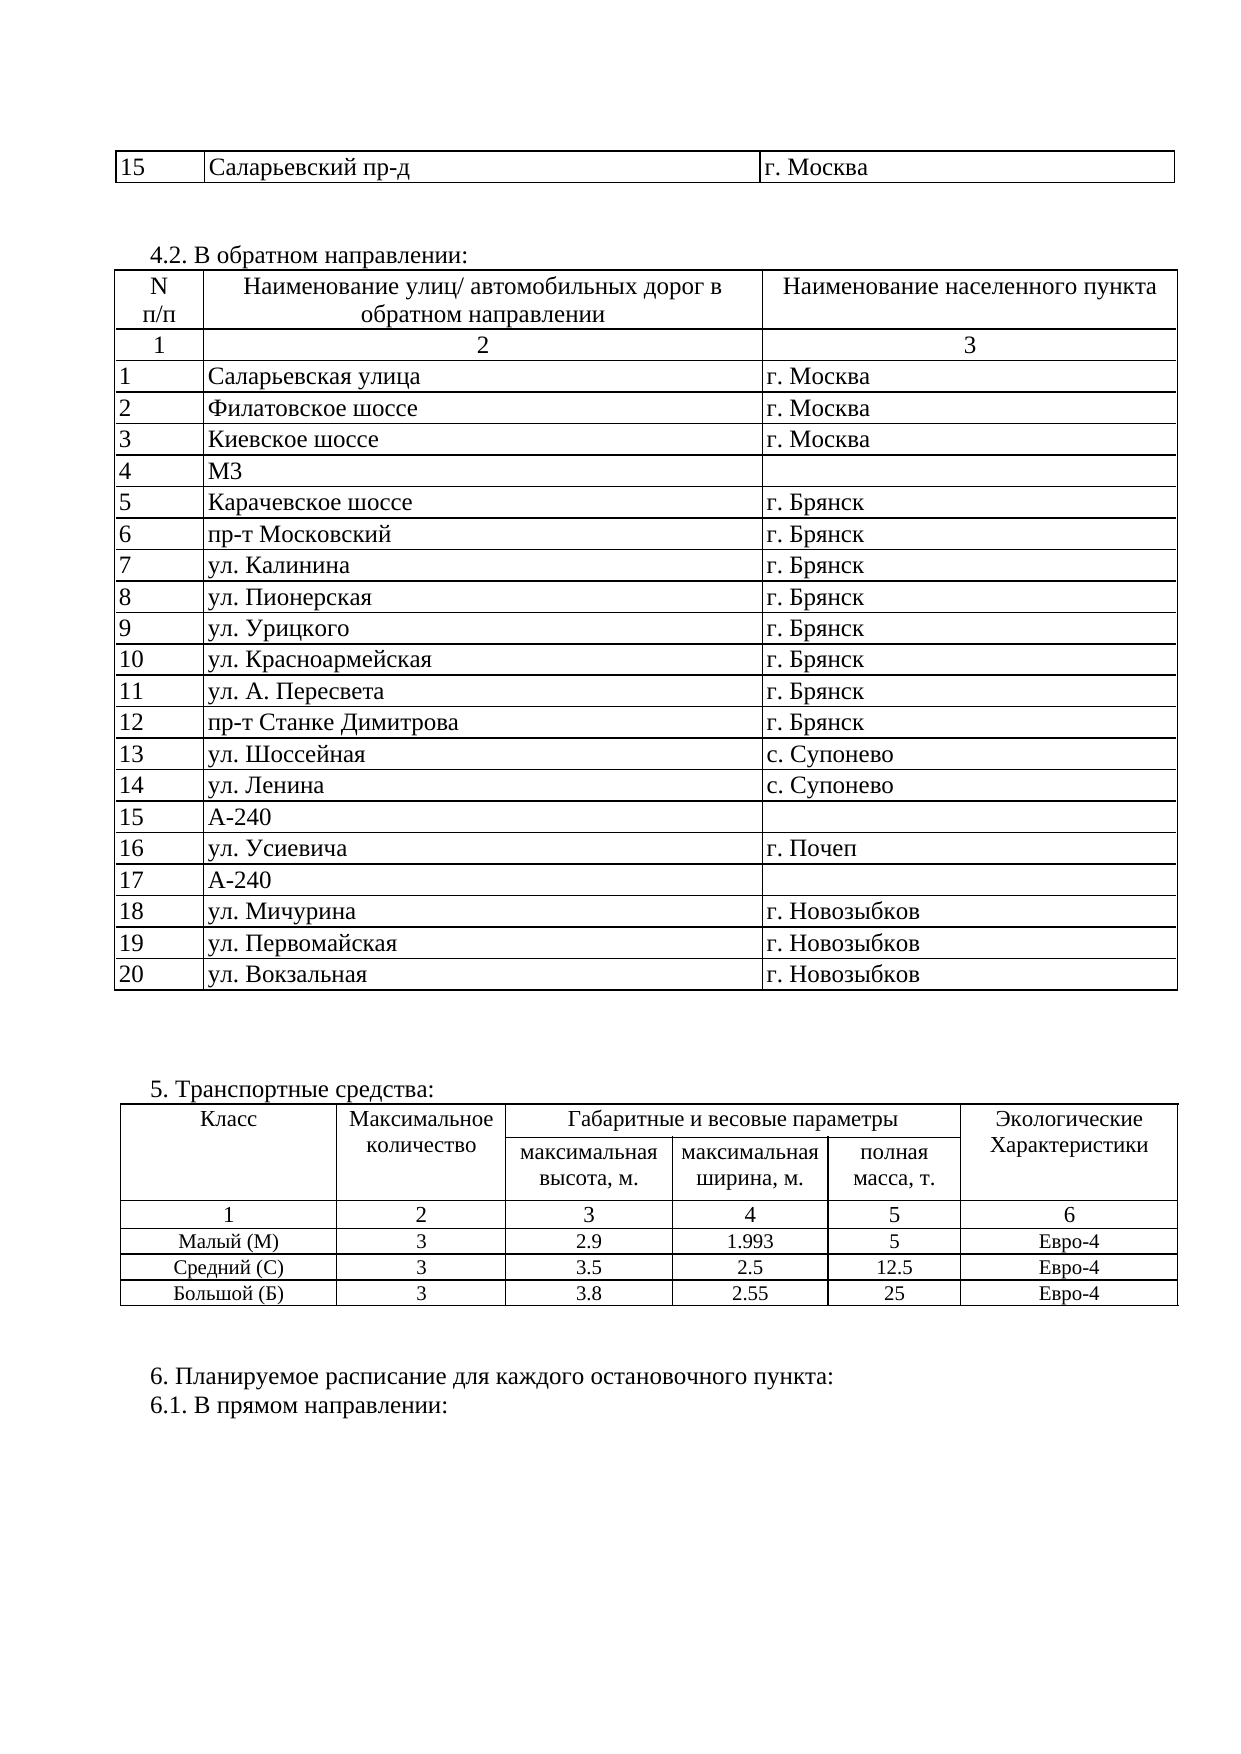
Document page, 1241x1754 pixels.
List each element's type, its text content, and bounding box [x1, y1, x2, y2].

table_cell 16 [115, 833, 203, 863]
table_cell г. Брянск [763, 549, 1177, 580]
table_cell [763, 454, 1177, 486]
table_cell 6 [115, 518, 203, 548]
table_cell г. Брянск [763, 517, 1177, 548]
table_cell 2 [204, 330, 762, 360]
table_cell 7 [115, 550, 203, 580]
table_header Класс [121, 1105, 336, 1200]
table_cell 3 [506, 1201, 672, 1228]
table_cell г. Москва [763, 360, 1177, 391]
table_cell полная масса, т. [829, 1138, 960, 1200]
table_header Габаритные и весовые параметры [506, 1105, 960, 1136]
table_cell максимальная высота, м. [506, 1138, 672, 1200]
table_cell ул. Урицкого [204, 613, 762, 643]
table_cell 12 [115, 707, 203, 737]
table_cell ул. Пионерская [204, 582, 762, 611]
table_cell с. Супонево [763, 737, 1177, 769]
table_cell 15 [115, 801, 203, 832]
table_cell г. Брянск [763, 643, 1177, 674]
text 4.2. В обратном направлении: [150, 241, 1090, 269]
table_cell г. Брянск [763, 580, 1177, 611]
table_cell пр-т Московский [204, 519, 762, 548]
table_cell М3 [204, 456, 762, 486]
table_cell Саларьевская улица [204, 361, 762, 391]
table_cell 20 [115, 959, 203, 989]
table_cell ул. Усиевича [204, 833, 762, 863]
table_cell ул. Калинина [204, 550, 762, 580]
table_cell г. Новозыбков [763, 895, 1177, 926]
table_cell ул. Первомайская [204, 928, 762, 957]
table_cell 11 [115, 675, 203, 706]
table_cell 1 [115, 329, 203, 360]
table_cell 19 [115, 927, 203, 957]
table_cell г. Почеп [763, 832, 1177, 863]
table_cell 3.8 [506, 1281, 672, 1304]
table_cell 9 [115, 613, 203, 643]
table_header N п/п [115, 271, 203, 328]
table_cell Евро-4 [961, 1281, 1177, 1304]
table_cell 3 [337, 1255, 505, 1279]
table_cell ул. Вокзальная [204, 959, 762, 989]
table_cell г. Брянск [763, 706, 1177, 737]
table_cell 15 [117, 152, 204, 181]
table_cell 3 [763, 328, 1177, 360]
table_cell 4 [673, 1201, 827, 1228]
table_cell 2 [115, 392, 203, 423]
table_cell 2.55 [673, 1281, 827, 1304]
table_cell 18 [115, 896, 203, 926]
table_cell 1 [115, 361, 203, 391]
table_cell г. Брянск [763, 486, 1177, 517]
table_cell Саларьевский пр-д [205, 152, 759, 181]
table_cell г. Москва [763, 423, 1177, 454]
table_cell 5 [829, 1201, 960, 1228]
table_cell с. Супонево [763, 769, 1177, 800]
table_cell 25 [829, 1281, 960, 1304]
table_cell г. Новозыбков [763, 958, 1177, 989]
table_cell Большой (Б) [121, 1281, 336, 1304]
table_cell [763, 863, 1177, 894]
table_cell 8 [115, 581, 203, 611]
table_cell г. Брянск [763, 674, 1177, 706]
table_cell Малый (М) [121, 1229, 336, 1253]
table_cell ул. Красноармейская [204, 645, 762, 674]
table_cell 13 [115, 738, 203, 769]
table_cell [763, 800, 1177, 832]
table_header Наименование населенного пункта [763, 271, 1177, 328]
table_cell 10 [115, 644, 203, 674]
table_cell 12.5 [829, 1255, 960, 1279]
table_cell ул. Ленина [204, 770, 762, 800]
table_cell 3 [337, 1229, 505, 1253]
table_cell г. Брянск [763, 611, 1177, 643]
table_cell Филатовское шоссе [204, 393, 762, 423]
table_cell А-240 [204, 802, 762, 832]
table_cell Киевское шоссе [204, 424, 762, 454]
table_header Наименование улиц/ автомобильных дорог в обратном направлении [204, 271, 762, 328]
table_cell 3 [337, 1281, 505, 1304]
table_cell Евро-4 [961, 1255, 1177, 1279]
table_cell г. Москва [761, 152, 1174, 181]
table_cell 5 [115, 487, 203, 517]
text 6.1. В прямом направлении: [150, 1390, 1090, 1419]
table_cell 17 [115, 864, 203, 894]
table_cell А-240 [204, 865, 762, 894]
text 5. Транспортные средства: [150, 1074, 1090, 1103]
table_cell 14 [115, 770, 203, 800]
table_cell 2.9 [506, 1229, 672, 1253]
table_cell 6 [961, 1201, 1177, 1228]
table_cell 4 [115, 455, 203, 486]
table_cell 5 [829, 1229, 960, 1253]
table_cell 3 [115, 424, 203, 454]
table_cell г. Новозыбков [763, 926, 1177, 957]
table_cell ул. Мичурина [204, 896, 762, 926]
table_cell 2 [337, 1201, 505, 1228]
table_cell ул. Шоссейная [204, 739, 762, 769]
table_cell 2.5 [673, 1255, 827, 1279]
table_header Максимальное количество [337, 1105, 505, 1200]
table_cell Средний (С) [121, 1255, 336, 1279]
table_cell 1.993 [673, 1229, 827, 1253]
table_cell 1 [121, 1201, 336, 1228]
table_cell пр-т Станке Димитрова [204, 707, 762, 737]
table_header Экологические Характеристики [961, 1105, 1177, 1200]
table_cell Евро-4 [961, 1229, 1177, 1253]
text 6. Планируемое расписание для каждого остановочного пункта: [150, 1361, 1090, 1390]
table_cell Карачевское шоссе [204, 487, 762, 517]
table_cell г. Москва [763, 391, 1177, 423]
table_cell максимальная ширина, м. [673, 1138, 827, 1200]
table_cell 3.5 [506, 1255, 672, 1279]
table_cell ул. А. Пересвета [204, 676, 762, 706]
